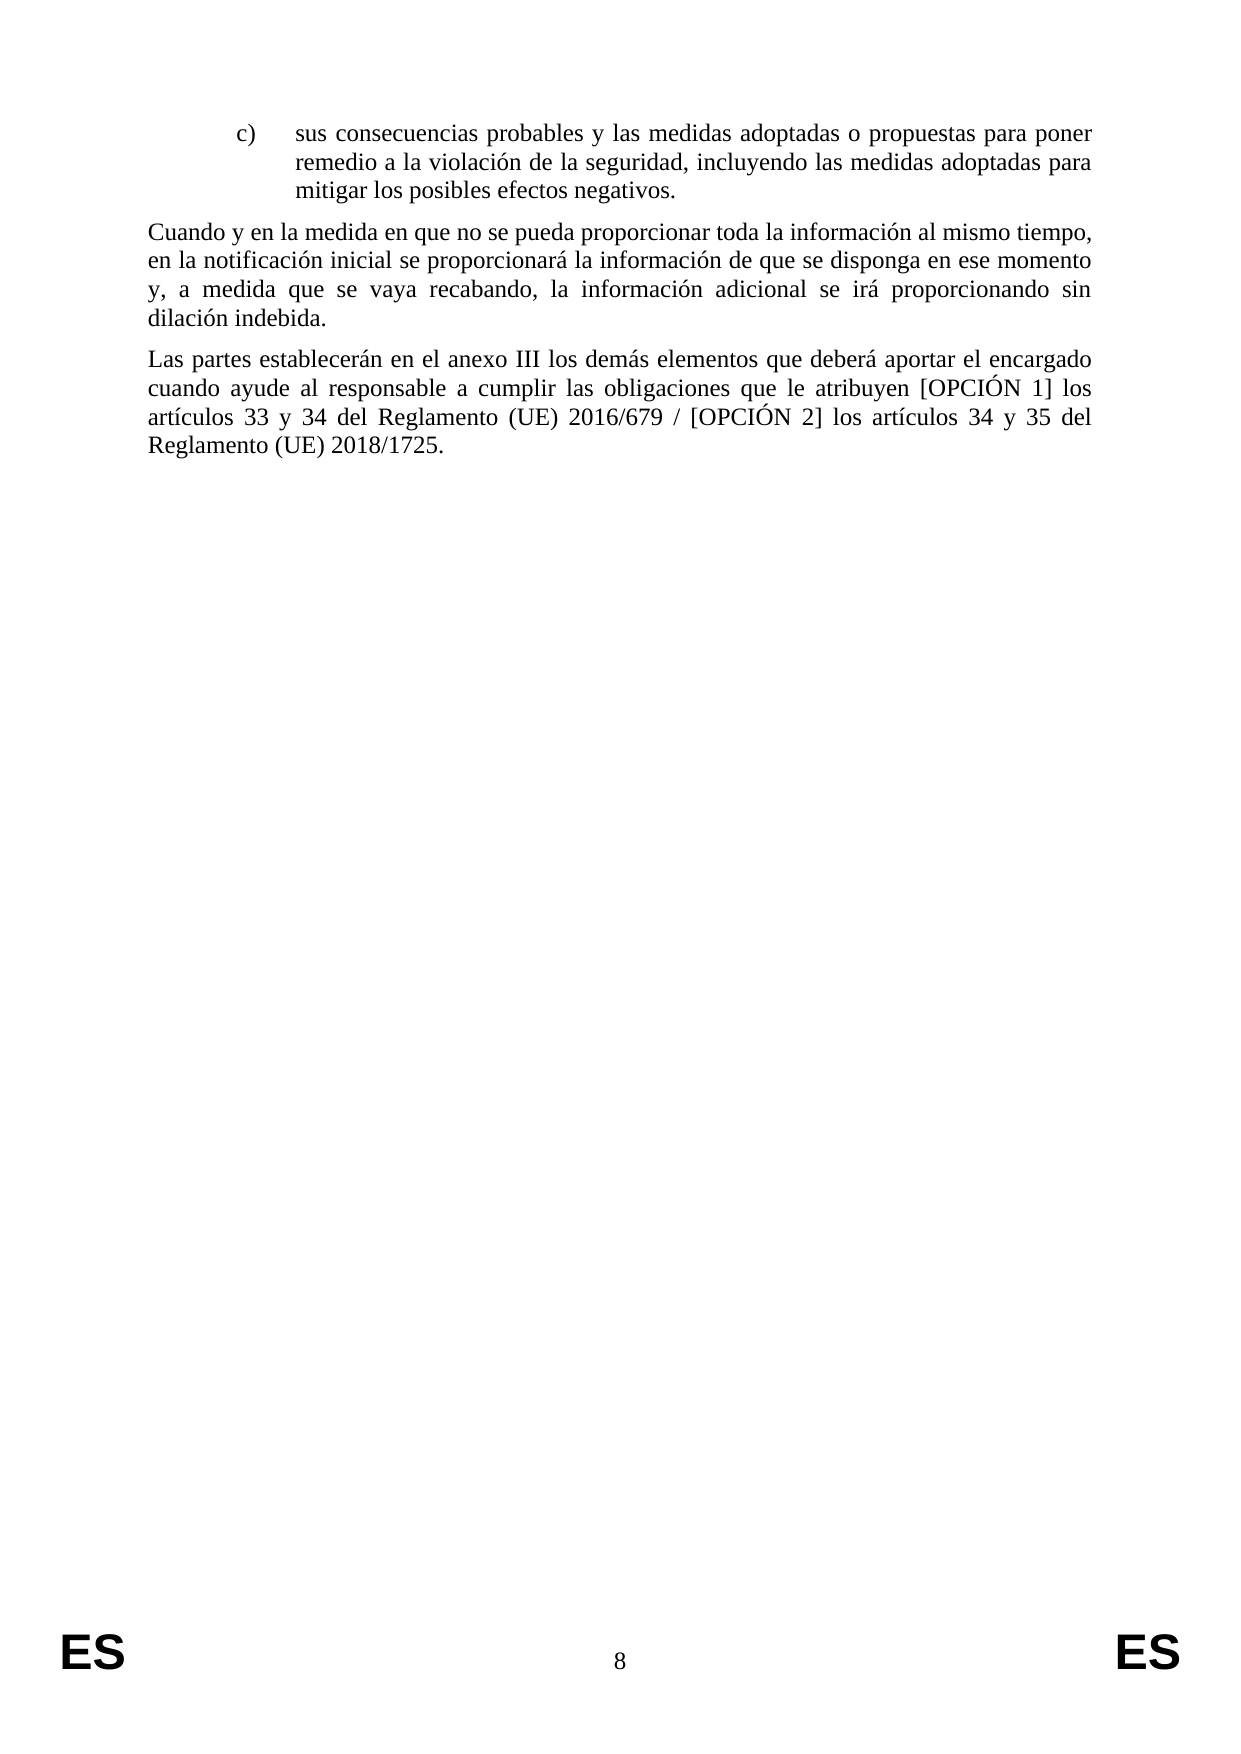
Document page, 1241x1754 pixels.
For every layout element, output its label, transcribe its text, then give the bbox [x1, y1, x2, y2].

text c) sus consecuencias probables y las medidas adoptadas o propuestas para poner remedio a la violación de la seguridad, incluyendo las medidas adoptadas para mitigar los posibles efectos negativos. [236, 118, 1093, 204]
text Cuando y en la medida en que no se pueda proporcionar toda la información al mismo tiempo, en la notificación inicial se proporcionará la información de que se disponga en ese momento y, a medida que se vaya recabando, la información adicional se irá proporcionando sin dilación indebida. [148, 217, 1093, 332]
text Las partes establecerán en el anexo III los demás elementos que deberá aportar el encargado cuando ayude al responsable a cumplir las obligaciones que le atribuyen [OPCIÓN 1] los artículos 33 y 34 del Reglamento (UE) 2016/679 / [OPCIÓN 2] los artículos 34 y 35 del Reglamento (UE) 2018/1725. [148, 344, 1093, 459]
